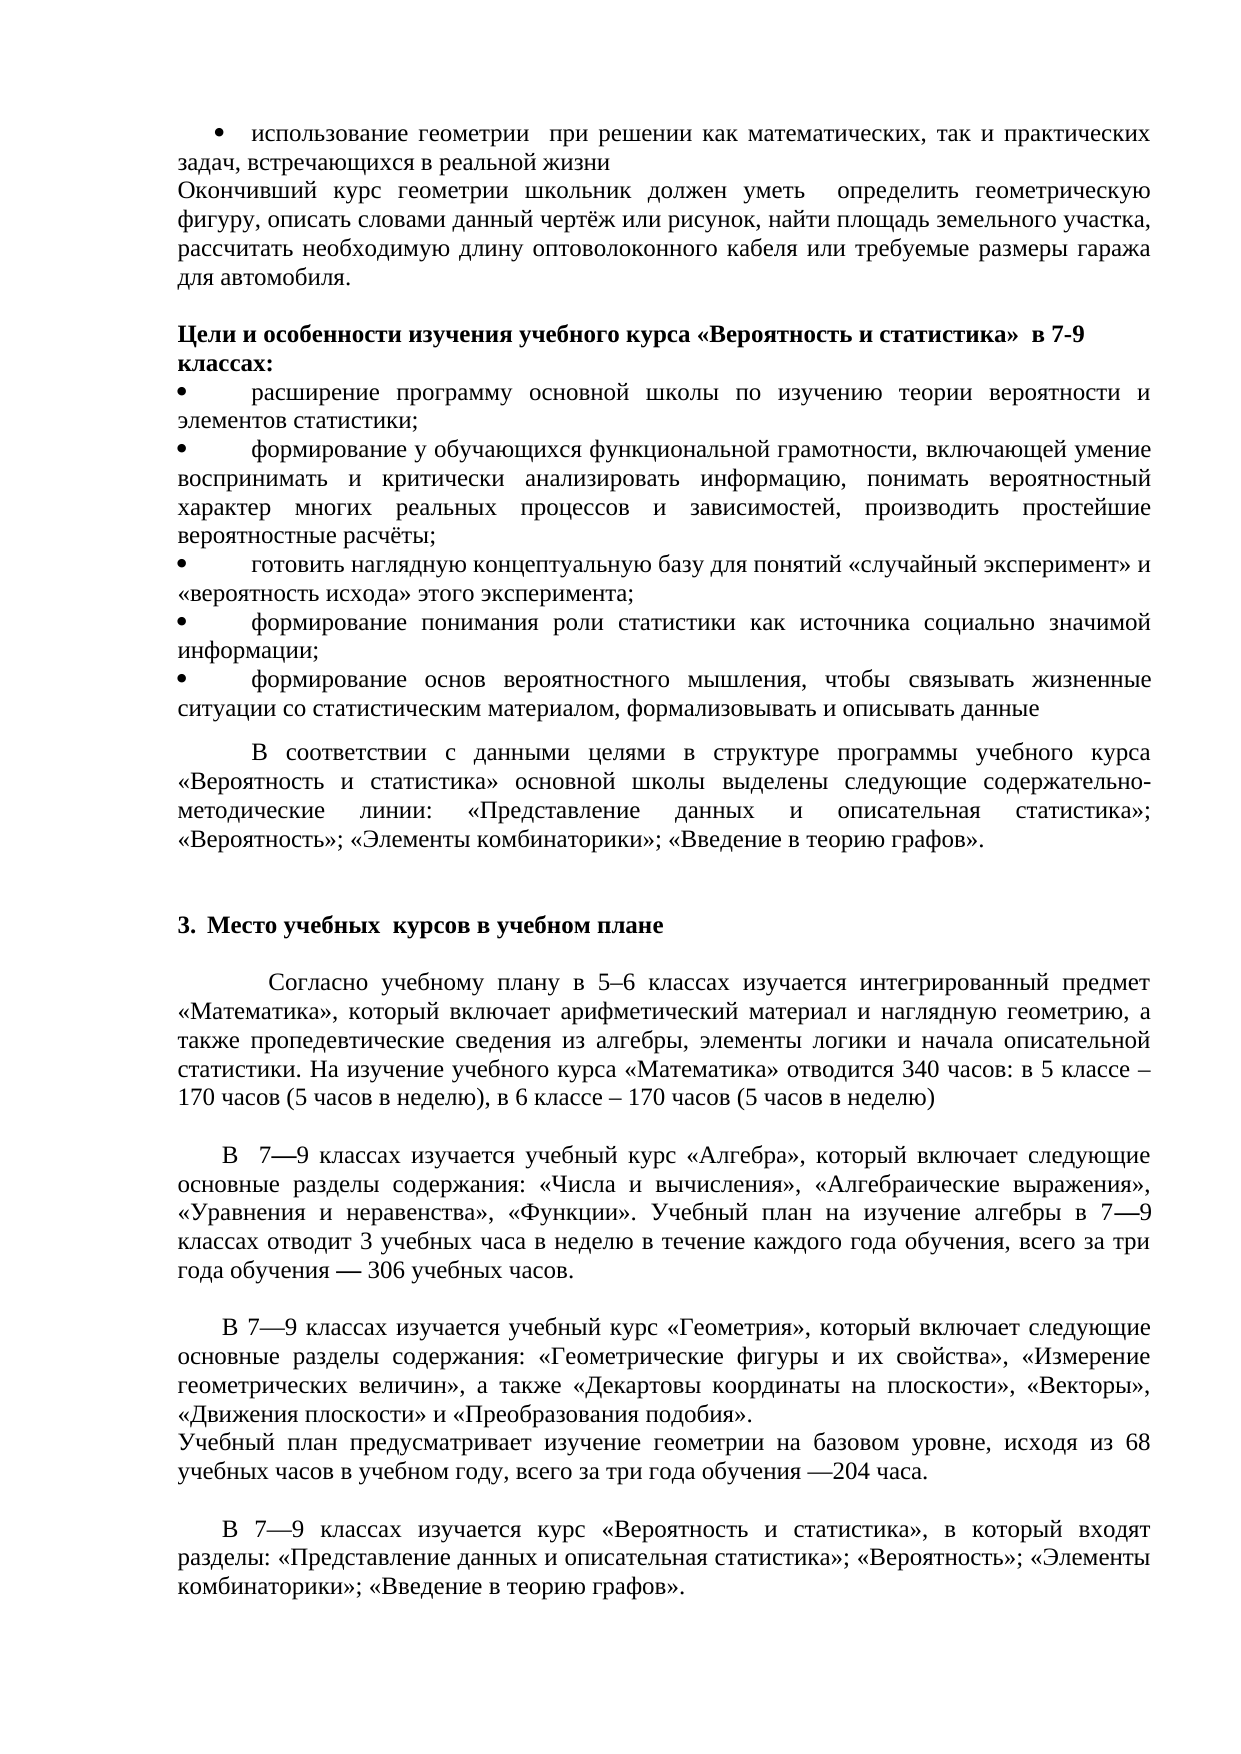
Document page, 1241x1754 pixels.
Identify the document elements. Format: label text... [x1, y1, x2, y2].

list формирование основ вероятностного мышления, чтобы связывать жизненные ситуации со статистическим материалом, формализовывать и описывать данные [177, 664, 1152, 722]
text Цели и особенности изучения учебного курса «Вероятность и статистика» в 7-9 классах: [177, 319, 1152, 377]
list готовить наглядную концептуальную базу для понятий «случайный эксперимент» и «вероятность исхода» этого эксперимента; [177, 549, 1152, 607]
text В 7—9 классах изучается учебный курс «Алгебра», который включает следующие основные разделы содержания: «Числа и вычисления», «Алгебраические выражения», «Уравнения и неравенства», «Функции». Учебный план на изучение алгебры в 7—9 классах отводит 3 учебных часа в неделю в течение каждого года обучения, всего за три года обучения — 306 учебных часов. [177, 1140, 1152, 1284]
text Учебный план предусматривает изучение геометрии на базовом уровне, исходя из 68 учебных часов в учебном году, всего за три года обучения —204 часа. [177, 1427, 1152, 1485]
text В 7—9 классах изучается учебный курс «Геометрия», который включает следующие основные разделы содержания: «Геометрические фигуры и их свойства», «Измерение геометрических величин», а также «Декартовы координаты на плоскости», «Векторы», «Движения плоскости» и «Преобразования подобия». [177, 1312, 1152, 1427]
list формирование понимания роли статистики как источника социально значимой информации; [177, 607, 1152, 664]
list Место учебных курсов в учебном плане [177, 910, 1152, 939]
list использование геометрии при решении как математических, так и практических задач, встречающихся в реальной жизни [177, 118, 1152, 176]
text В соответствии с данными целями в структуре программы учебного курса «Вероятность и статистика» основной школы выделены следующие содержательно-методические линии: «Представление данных и описательная статистика»; «Вероятность»; «Элементы комбинаторики»; «Введение в теорию графов». [177, 737, 1152, 852]
text В 7—9 классах изучается курс «Вероятность и статистика», в который входят разделы: «Представление данных и описательная статистика»; «Вероятность»; «Элементы комбинаторики»; «Введение в теорию графов». [177, 1514, 1152, 1600]
list формирование у обучающихся функциональной грамотности, включающей умение воспринимать и критически анализировать информацию, понимать вероятностный характер многих реальных процессов и зависимостей, производить простейшие вероятностные расчёты; [177, 434, 1152, 549]
text Окончивший курс геометрии школьник должен уметь определить геометрическую фигуру, описать словами данный чертёж или рисунок, найти площадь земельного участка, рассчитать необходимую длину оптоволоконного кабеля или требуемые размеры гаража для автомобиля. [177, 176, 1152, 291]
text Согласно учебному плану в 5–6 классах изучается интегрированный предмет «Математика», который включает арифметический материал и наглядную геометрию, а также пропедевтические сведения из алгебры, элементы логики и начала описательной статистики. На изучение учебного курса «Математика» отводится 340 часов: в 5 классе – 170 часов (5 часов в неделю), в 6 классе – 170 часов (5 часов в неделю) [177, 967, 1152, 1111]
list расширение программу основной школы по изучению теории вероятности и элементов статистики; [177, 377, 1152, 434]
